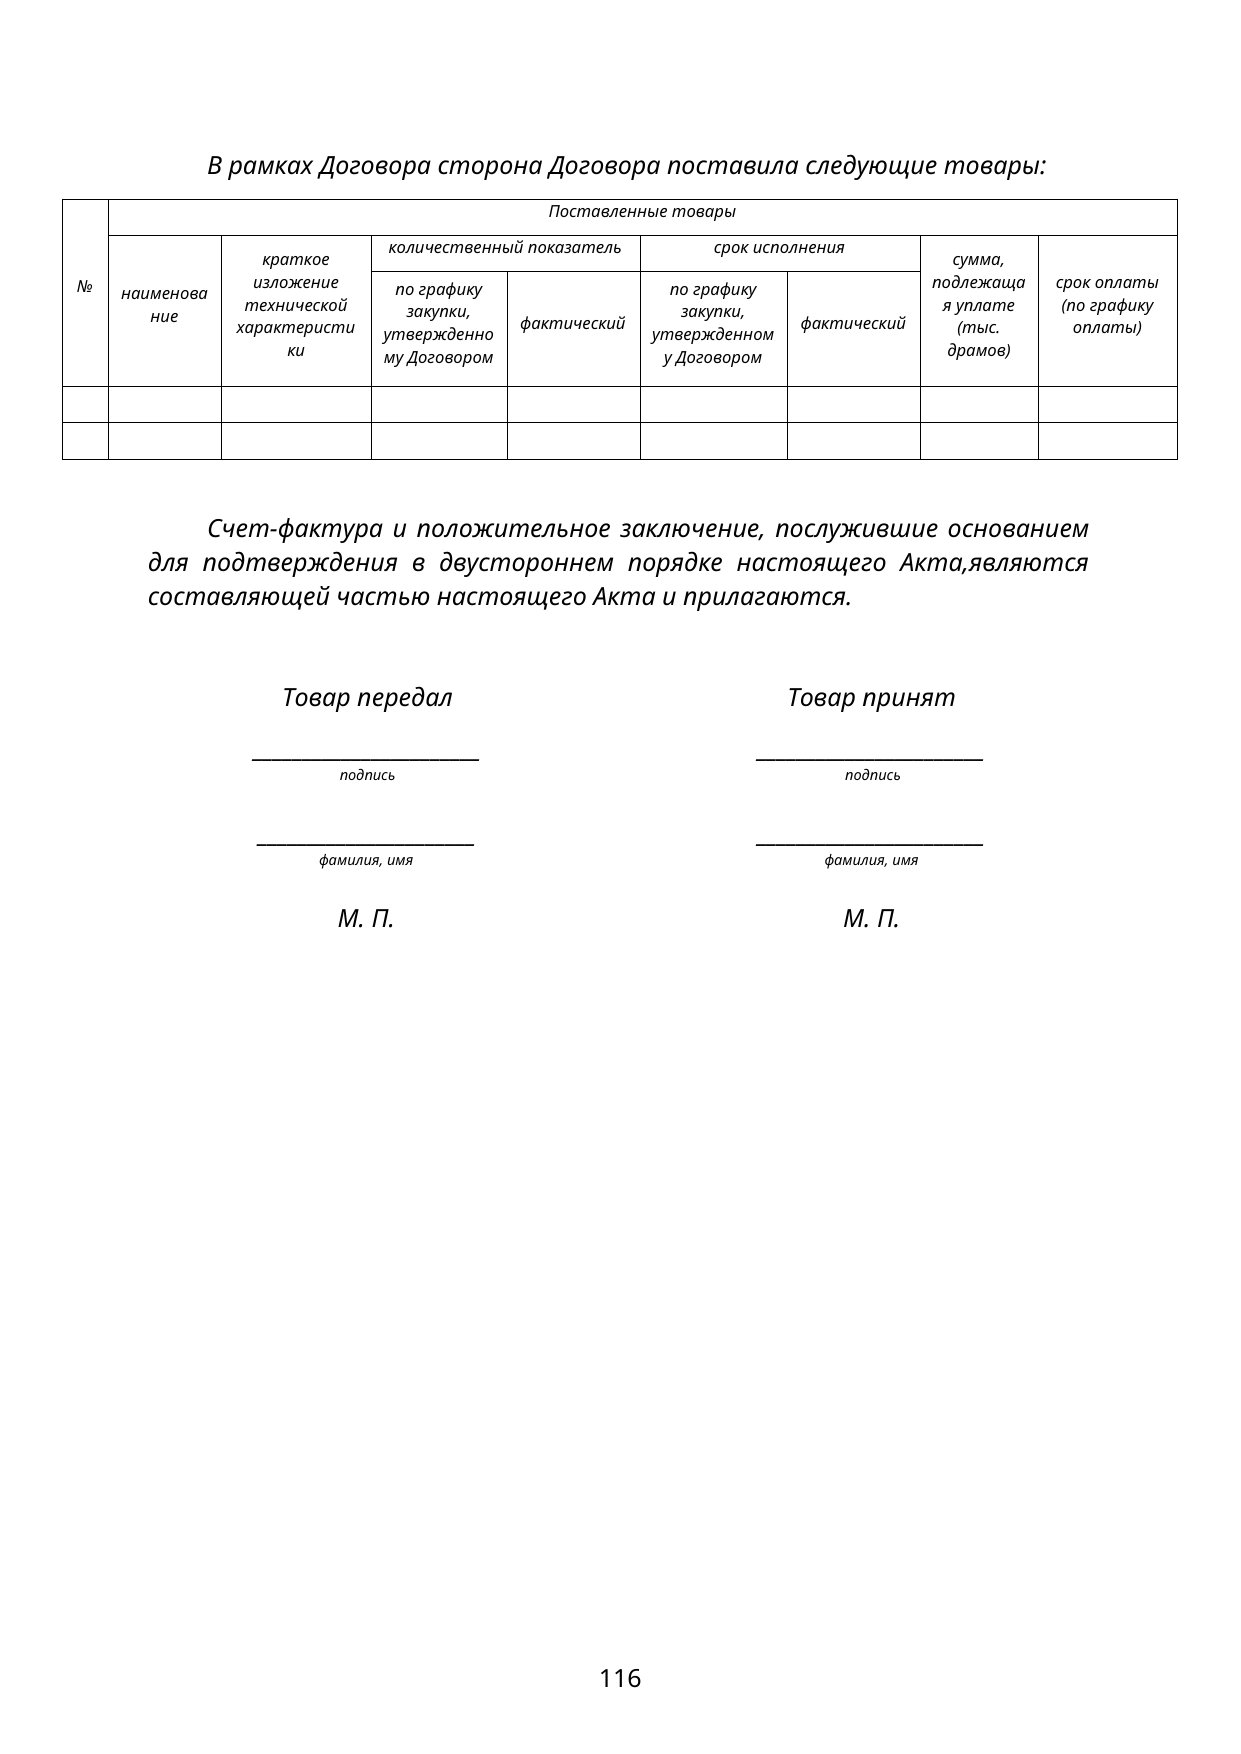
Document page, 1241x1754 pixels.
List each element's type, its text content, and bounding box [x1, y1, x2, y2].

table_header № [63, 200, 108, 386]
table_header Поставленные товары [109, 200, 1177, 235]
table_cell по графику закупки, утвержденному Договором [372, 272, 507, 386]
table_cell [641, 387, 787, 422]
table_cell [788, 423, 920, 458]
table_header Товар принят [620, 680, 1126, 731]
table_cell [921, 387, 1038, 422]
table_cell количественный показатель [372, 236, 640, 271]
table_cell [508, 387, 640, 422]
table_cell [63, 387, 108, 422]
table_cell [222, 423, 371, 458]
table_cell фактический [788, 272, 920, 386]
table_cell фактический [508, 272, 640, 386]
text Счет-фактура и положительное заключение, послужившие основанием для подтверждения в двустороннем порядке настоящего Акта,являются составляющей частью настоящего Акта и прилагаются. [148, 510, 1092, 612]
table_cell срок исполнения [641, 236, 920, 271]
table_cell М. П. [620, 900, 1126, 951]
table_cell [372, 387, 507, 422]
table_cell [1039, 423, 1177, 458]
table_cell М. П. [115, 900, 620, 951]
table_cell [1039, 387, 1177, 422]
table_cell краткое изложение технической характеристики [222, 236, 371, 386]
table_cell срок оплаты (по графику оплаты) [1039, 236, 1177, 386]
text В рамках Договора сторона Договора поставила следующие товары: [148, 148, 1092, 182]
table_cell наименование [109, 236, 221, 386]
table_cell [641, 423, 787, 458]
table_cell [372, 423, 507, 458]
table_cell [508, 423, 640, 458]
table_cell [788, 387, 920, 422]
table_header Товар передал [115, 680, 620, 731]
table_cell _______________________ фамилия, имя [620, 815, 1126, 900]
table_cell [222, 387, 371, 422]
table_cell ______________________ фамилия, имя [115, 815, 620, 900]
table_cell [109, 423, 221, 458]
table_cell _______________________ подпись [115, 731, 620, 815]
table_cell сумма, подлежащая уплате (тыс. драмов) [921, 236, 1038, 386]
table_cell [109, 387, 221, 422]
table_cell по графику закупки, утвержденному Договором [641, 272, 787, 386]
table_cell _______________________ подпись [620, 731, 1126, 815]
table_cell [921, 423, 1038, 458]
table_cell [63, 423, 108, 458]
